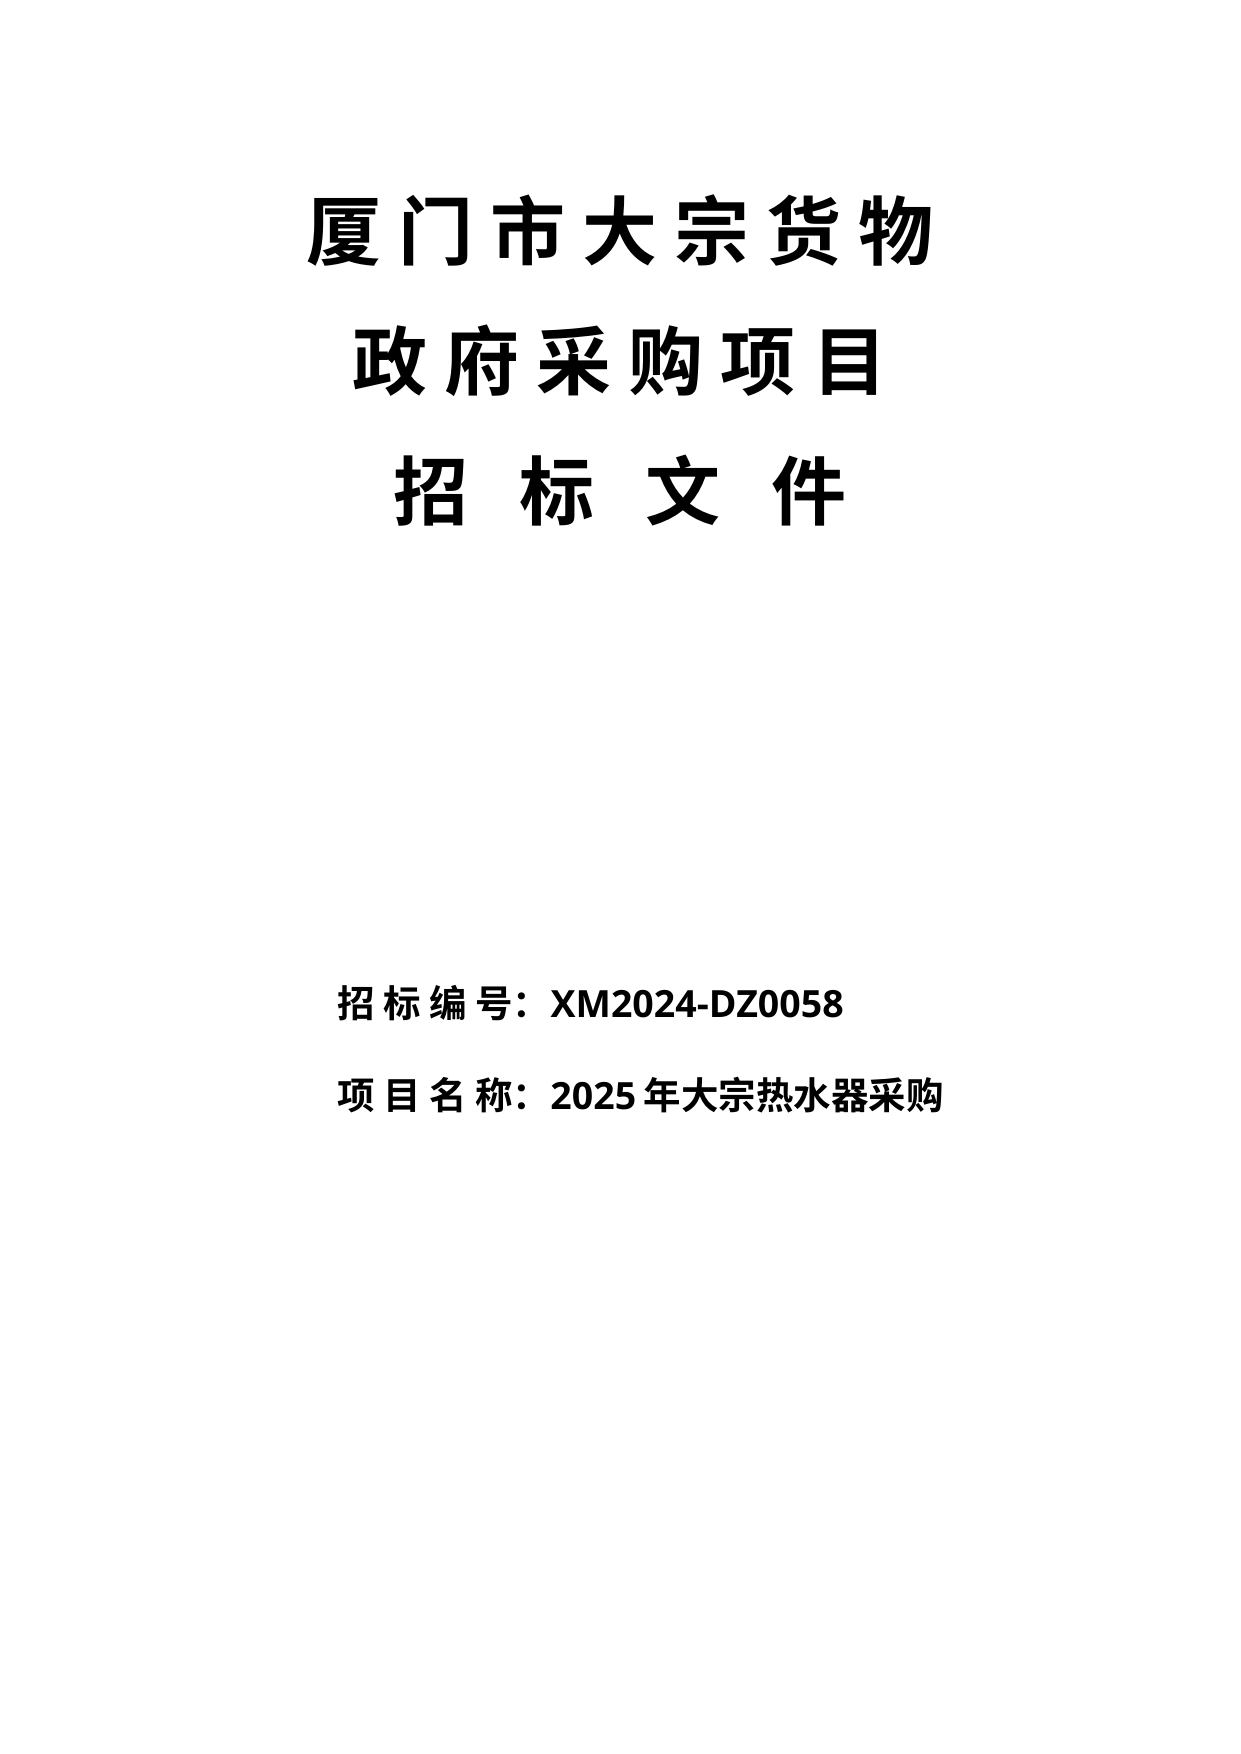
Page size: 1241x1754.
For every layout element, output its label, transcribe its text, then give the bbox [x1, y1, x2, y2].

text 招 标 文 件 [187, 422, 1053, 552]
text 厦 门 市 大 宗 货 物 [187, 162, 1053, 292]
text 招 标 编 号：XM2024-DZ0058 [187, 968, 1053, 1033]
text 项 目 名 称：2025年大宗热水器采购 [337, 1061, 1053, 1126]
text 政 府 采 购 项 目 [187, 292, 1053, 422]
